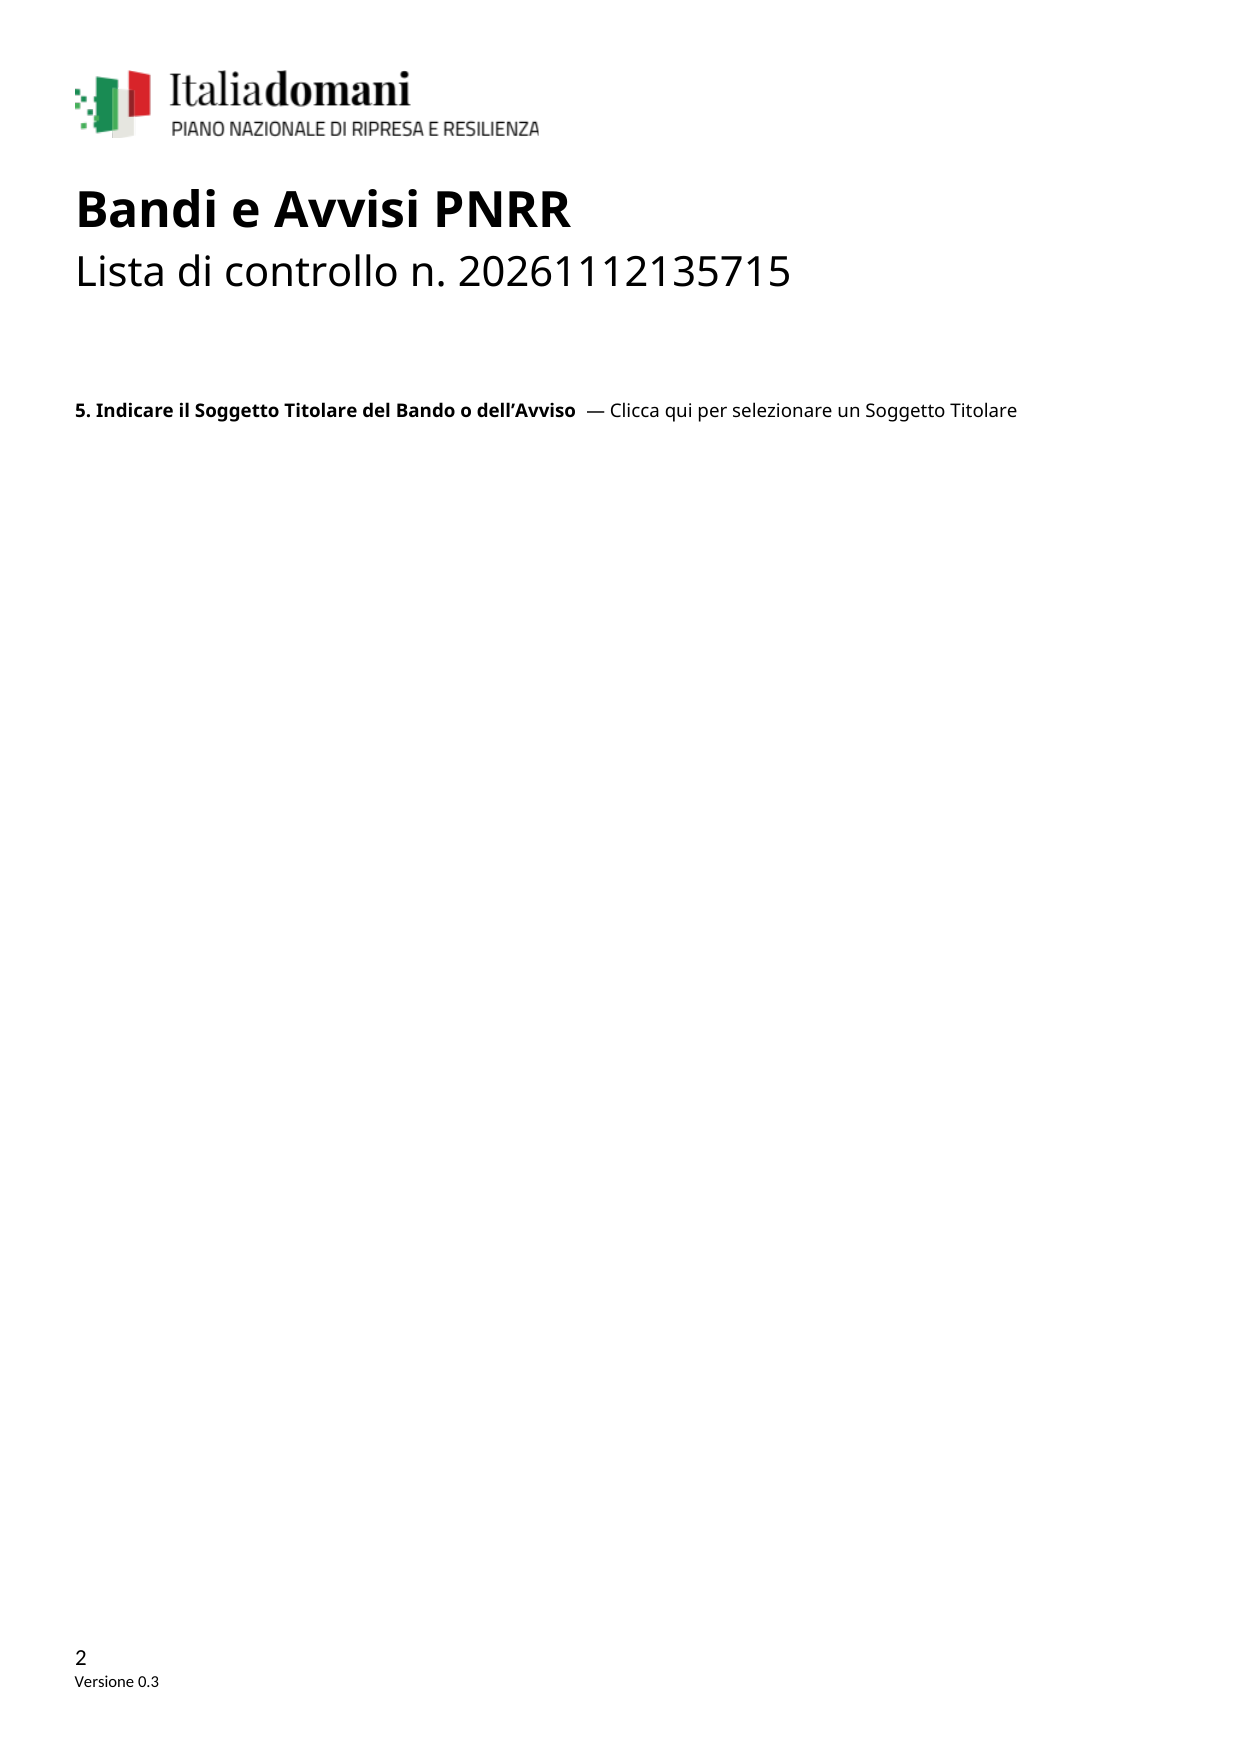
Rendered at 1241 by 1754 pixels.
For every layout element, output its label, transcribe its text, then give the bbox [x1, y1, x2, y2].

text 5. Indicare il Soggetto Titolare del Bando o dell’Avviso [75, 397, 1165, 423]
